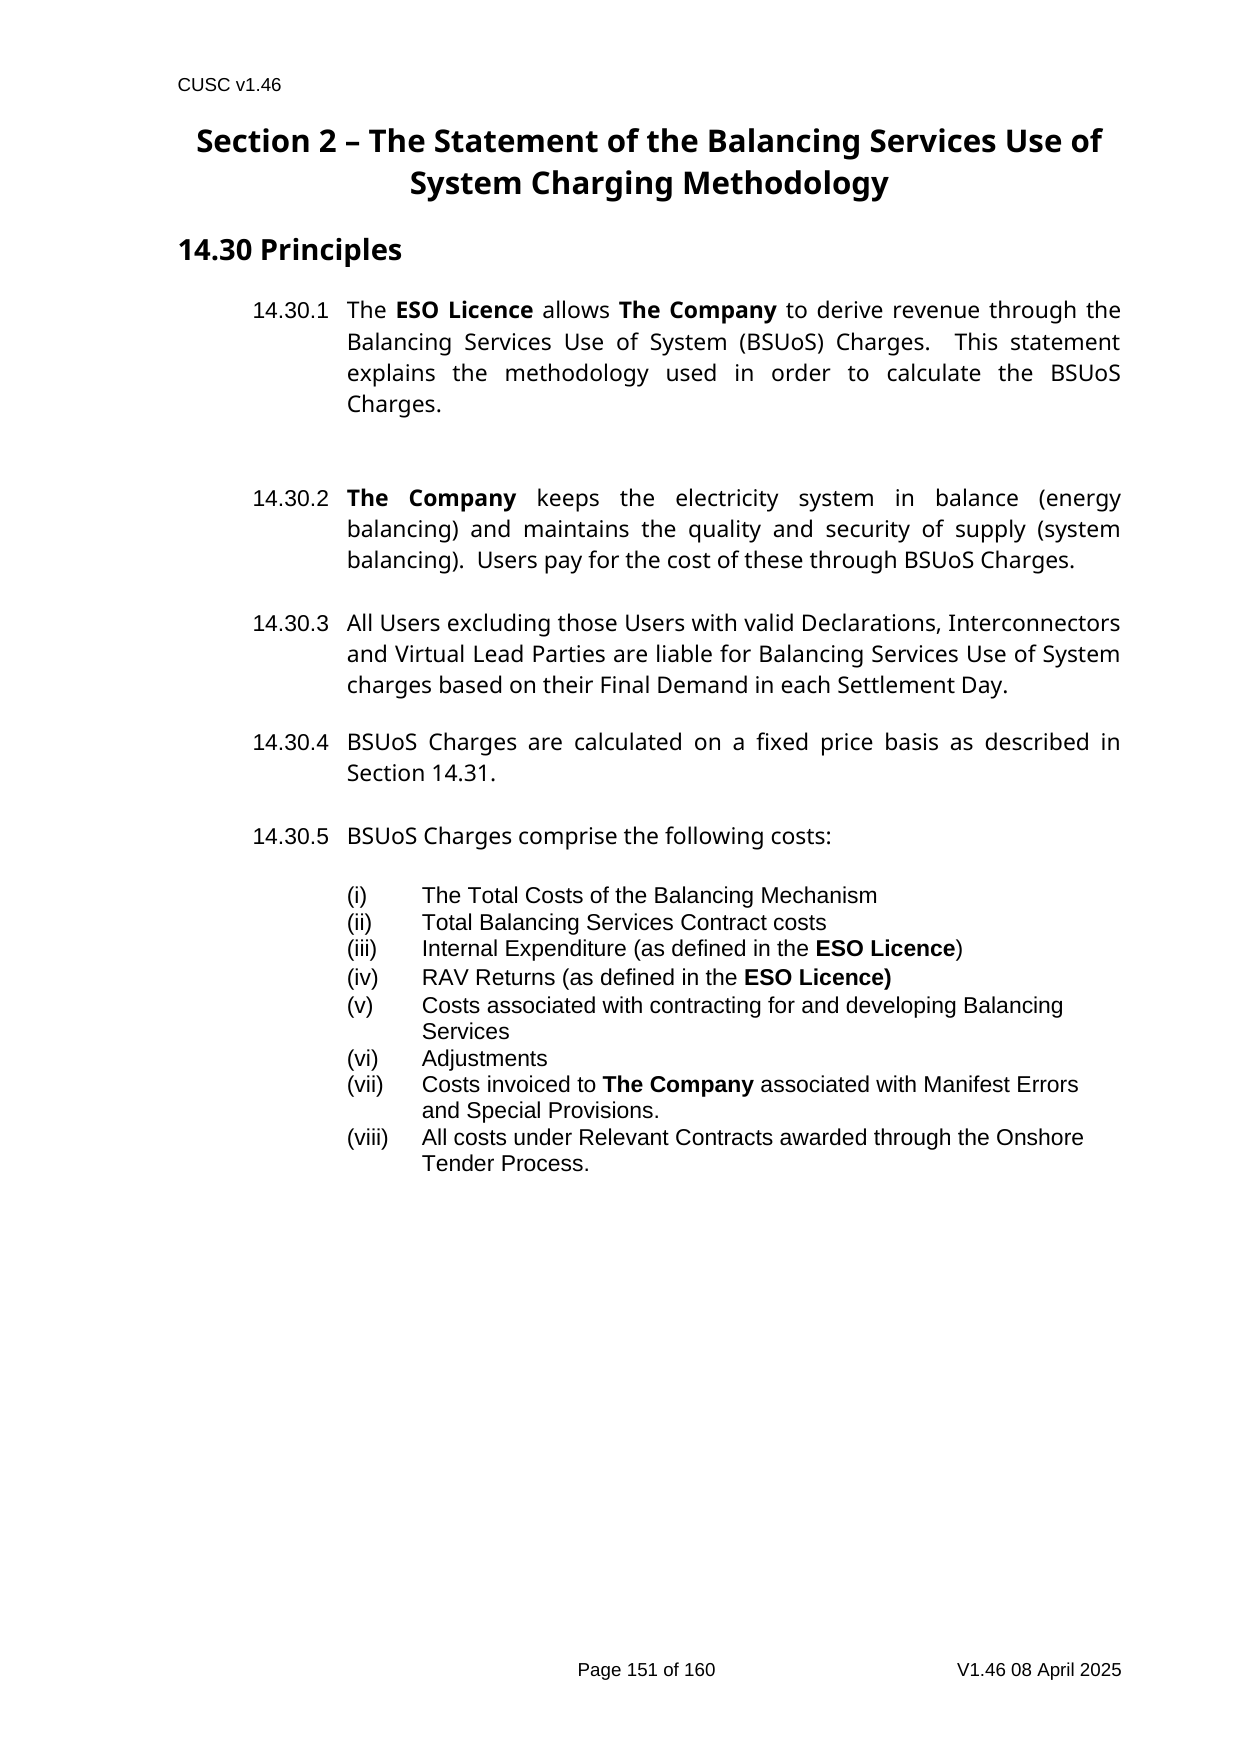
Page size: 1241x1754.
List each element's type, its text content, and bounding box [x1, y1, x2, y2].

list The Company keeps the electricity system in balance (energy balancing) and maintains the quality and security of supply (system balancing). Users pay for the cost of these through BSUoS Charges. [252, 482, 1121, 576]
list Adjustments [347, 1045, 1121, 1071]
list Costs invoiced to The Company associated with Manifest Errors and Special Provisions. [347, 1071, 1121, 1124]
list BSUoS Charges comprise the following costs: [252, 820, 1121, 851]
list All Users excluding those Users with valid Declarations, Interconnectors and Virtual Lead Parties are liable for Balancing Services Use of System charges based on their Final Demand in each Settlement Day. [252, 607, 1121, 701]
subtitle 14.30 Principles [177, 229, 1121, 269]
list Total Balancing Services Contract costs [347, 909, 1121, 935]
list All costs under Relevant Contracts awarded through the Onshore Tender Process. [347, 1124, 1121, 1176]
subtitle Section 2 – The Statement of the Balancing Services Use of System Charging Methodology [177, 119, 1121, 204]
list BSUoS Charges are calculated on a fixed price basis as described in Section 14.31. [252, 726, 1121, 789]
list The ESO Licence allows The Company to derive revenue through the Balancing Services Use of System (BSUoS) Charges. This statement explains the methodology used in order to calculate the BSUoS Charges. [252, 294, 1121, 419]
list Internal Expenditure (as defined in the ESO Licence) [347, 935, 1121, 961]
list RAV Returns (as defined in the ESO Licence) [347, 963, 1121, 990]
list The Total Costs of the Balancing Mechanism [347, 882, 1121, 909]
list Costs associated with contracting for and developing Balancing Services [347, 992, 1121, 1045]
